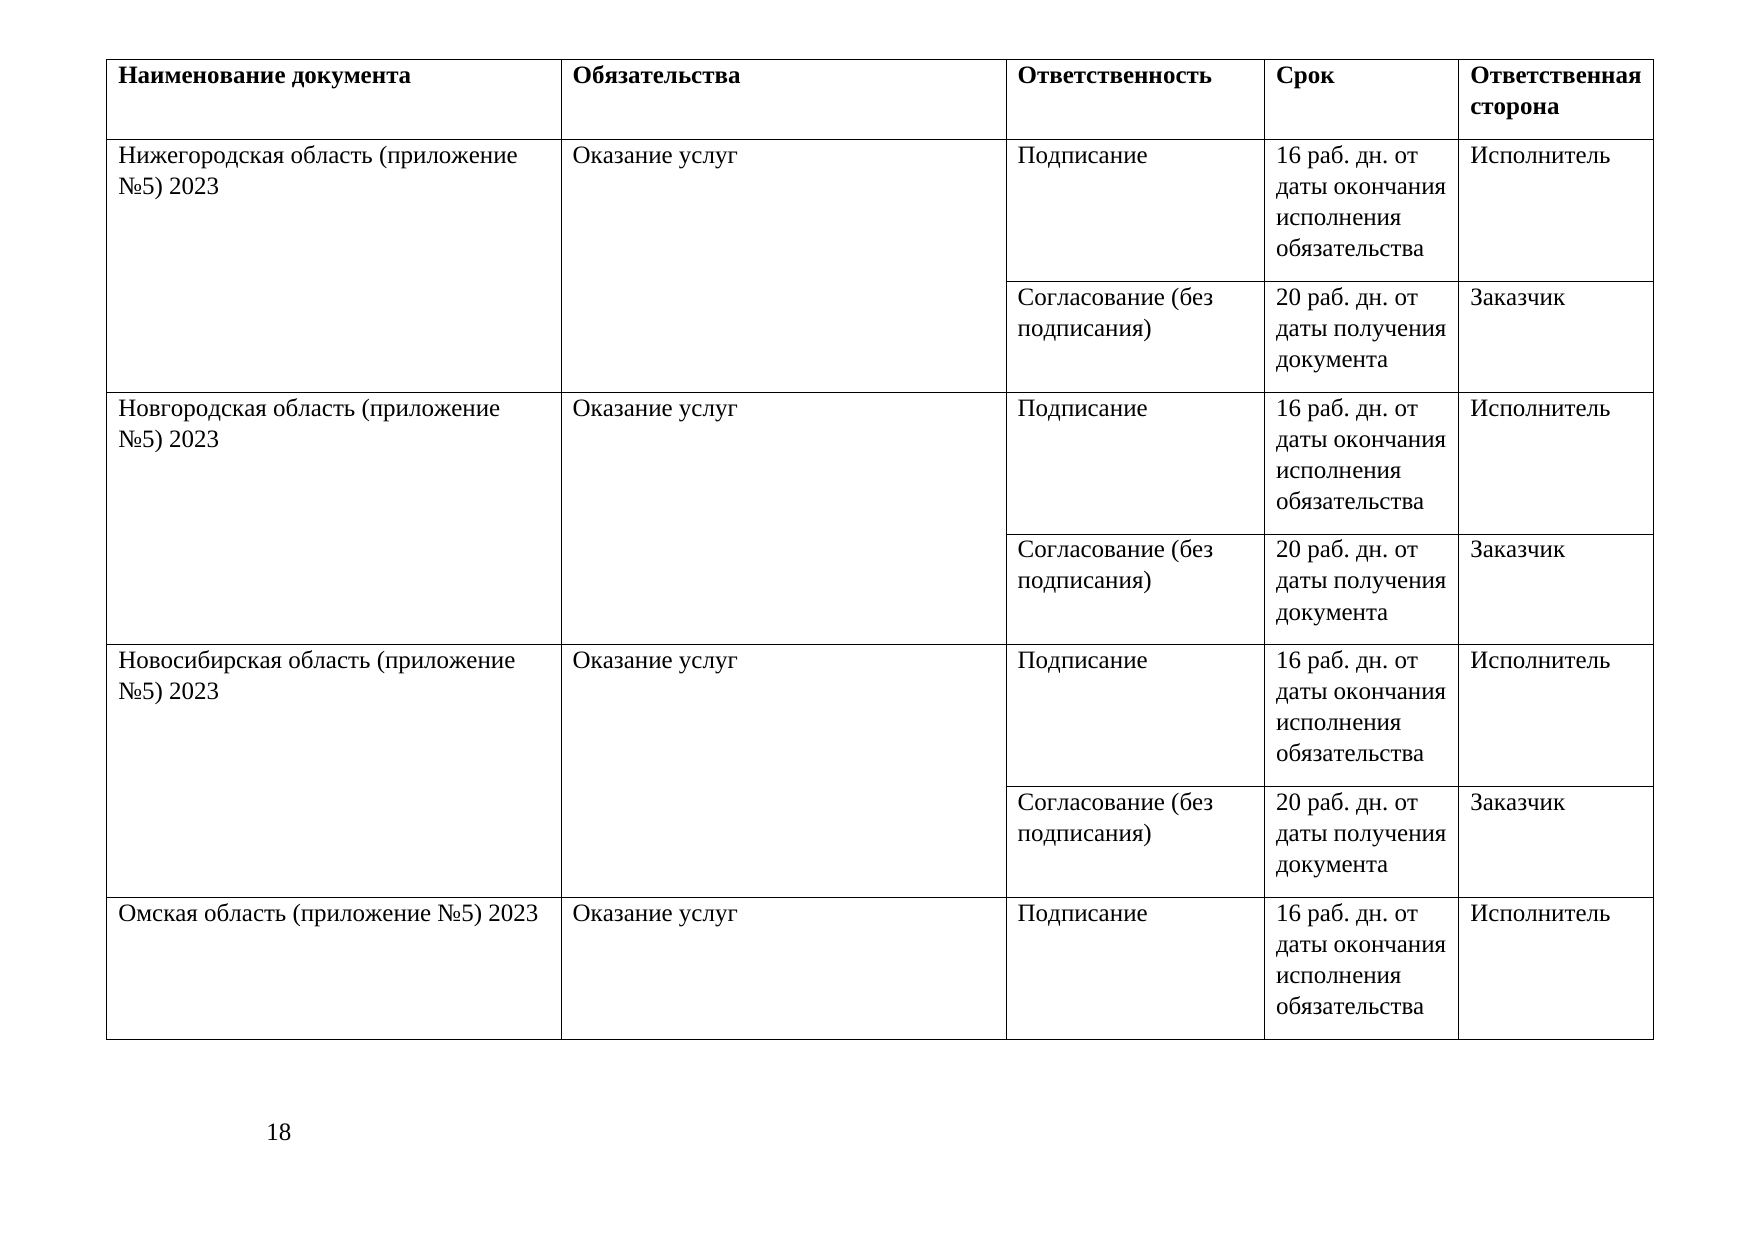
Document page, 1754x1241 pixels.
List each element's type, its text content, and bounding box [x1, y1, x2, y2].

table_cell Исполнитель [1459, 393, 1653, 533]
table_cell Омская область (приложение №5) 2023 [107, 898, 561, 1039]
table_cell Заказчик [1459, 787, 1653, 897]
table_cell Оказание услуг [562, 393, 1006, 644]
table_cell 20 раб. дн. от даты получения документа [1265, 535, 1458, 644]
table_header Обязательства [562, 60, 1006, 139]
table_header Ответственность [1007, 60, 1264, 139]
table_cell Подписание [1007, 140, 1264, 281]
table_cell 20 раб. дн. от даты получения документа [1265, 282, 1458, 392]
table_cell 16 раб. дн. от даты окончания исполнения обязательства [1265, 645, 1458, 786]
table_cell Нижегородская область (приложение №5) 2023 [107, 140, 561, 392]
table_cell Согласование (без подписания) [1007, 282, 1264, 392]
table_cell Новосибирская область (приложение №5) 2023 [107, 645, 561, 897]
table_cell Исполнитель [1459, 140, 1653, 281]
table_cell Согласование (без подписания) [1007, 787, 1264, 897]
table_cell Новгородская область (приложение №5) 2023 [107, 393, 561, 644]
table_header Срок [1265, 60, 1458, 139]
table_cell Исполнитель [1459, 898, 1653, 1039]
table_cell Подписание [1007, 898, 1264, 1039]
table_cell Оказание услуг [562, 645, 1006, 897]
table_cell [1265, 140, 1458, 281]
table_cell Подписание [1007, 393, 1264, 533]
table_header Наименование документа [107, 60, 561, 139]
table_cell Исполнитель [1459, 645, 1653, 786]
table_cell 16 раб. дн. от даты окончания исполнения обязательства [1265, 393, 1458, 533]
table_header Ответственнаясторона [1459, 60, 1653, 139]
table_cell Оказание услуг [562, 140, 1006, 392]
table_cell Согласование (без подписания) [1007, 535, 1264, 644]
table_cell Заказчик [1459, 535, 1653, 644]
table_cell Подписание [1007, 645, 1264, 786]
table_cell Заказчик [1459, 282, 1653, 392]
table_cell Оказание услуг [562, 898, 1006, 1039]
table_cell 20 раб. дн. от даты получения документа [1265, 787, 1458, 897]
table_cell 16 раб. дн. от даты окончания исполнения обязательства [1265, 898, 1458, 1039]
